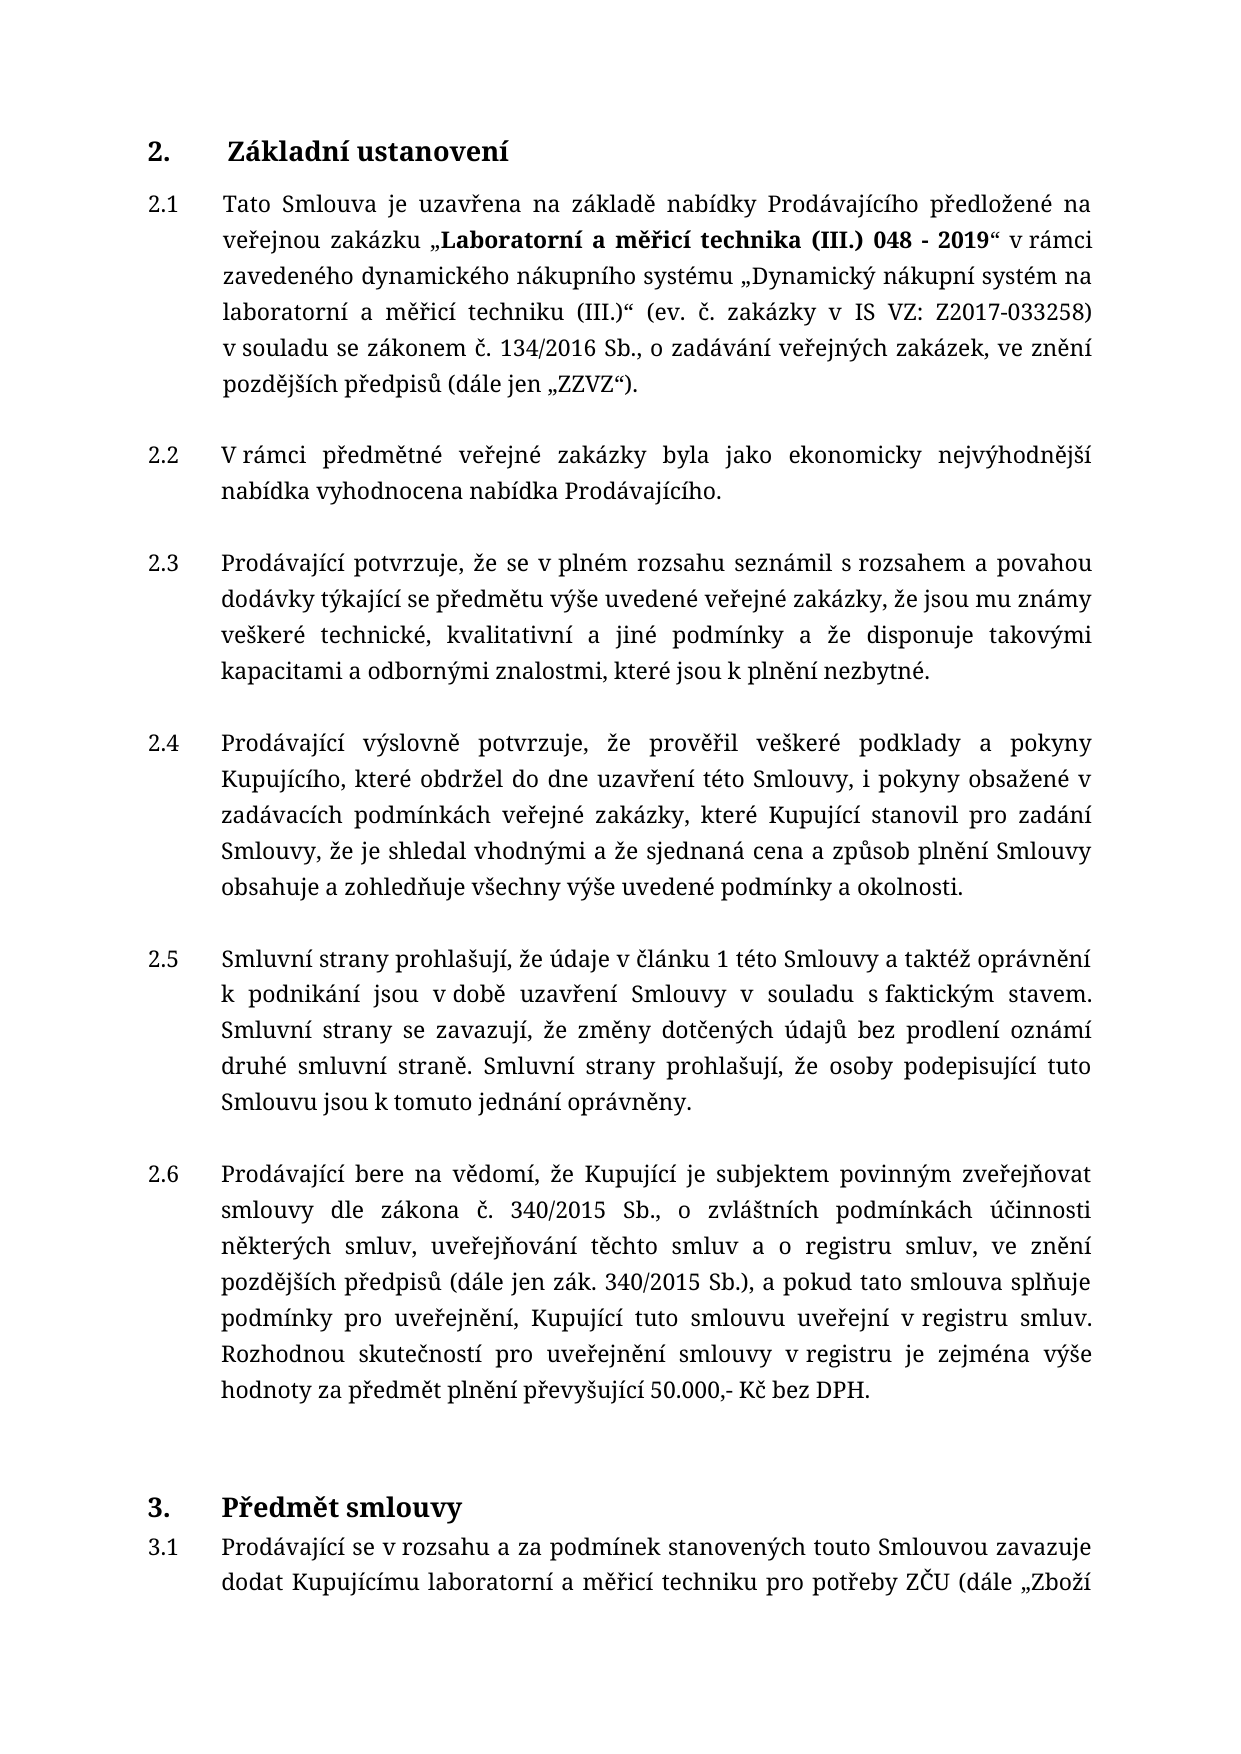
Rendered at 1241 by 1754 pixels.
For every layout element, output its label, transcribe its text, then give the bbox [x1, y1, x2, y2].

text 2.1 Tato Smlouva je uzavřena na základě nabídky Prodávajícího předložené na veřejnou zakázku „Laboratorní a měřicí technika (III.) 048 - 2019“ v rámci zavedeného dynamického nákupního systému „Dynamický nákupní systém na laboratorní a měřicí techniku (III.)“ (ev. č. zakázky v IS VZ: Z2017-033258) v souladu se zákonem č. 134/2016 Sb., o zadávání veřejných zakázek, ve znění pozdějších předpisů (dále jen „ZZVZ“). [148, 188, 1093, 399]
text 2.5 Smluvní strany prohlašují, že údaje v článku 1 této Smlouvy a taktéž oprávnění k podnikání jsou v době uzavření Smlouvy v souladu s faktickým stavem. Smluvní strany se zavazují, že změny dotčených údajů bez prodlení oznámí druhé smluvní straně. Smluvní strany prohlašují, že osoby podepisující tuto Smlouvu jsou k tomuto jednání oprávněny. [148, 942, 1093, 1117]
text 3. Předmět smlouvy [148, 1488, 1093, 1525]
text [148, 1530, 1093, 1598]
text 2.2 V rámci předmětné veřejné zakázky byla jako ekonomicky nejvýhodnější nabídka vyhodnocena nabídka Prodávajícího. [148, 439, 1093, 507]
text 2. Základní ustanovení [148, 133, 1093, 170]
text 2.3 Prodávající potvrzuje, že se v plném rozsahu seznámil s rozsahem a povahou dodávky týkající se předmětu výše uvedené veřejné zakázky, že jsou mu známy veškeré technické, kvalitativní a jiné podmínky a že disponuje takovými kapacitami a odbornými znalostmi, které jsou k plnění nezbytné. [148, 547, 1093, 686]
text 2.6 Prodávající bere na vědomí, že Kupující je subjektem povinným zveřejňovat smlouvy dle zákona č. 340/2015 Sb., o zvláštních podmínkách účinnosti některých smluv, uveřejňování těchto smluv a o registru smluv, ve znění pozdějších předpisů (dále jen zák. 340/2015 Sb.), a pokud tato smlouva splňuje podmínky pro uveřejnění, Kupující tuto smlouvu uveřejní v registru smluv. Rozhodnou skutečností pro uveřejnění smlouvy v registru je zejména výše hodnoty za předmět plnění převyšující 50.000,- Kč bez DPH. [148, 1158, 1093, 1405]
text 2.4 Prodávající výslovně potvrzuje, že prověřil veškeré podklady a pokyny Kupujícího, které obdržel do dne uzavření této Smlouvy, i pokyny obsažené v zadávacích podmínkách veřejné zakázky, které Kupující stanovil pro zadání Smlouvy, že je shledal vhodnými a že sjednaná cena a způsob plnění Smlouvy obsahuje a zohledňuje všechny výše uvedené podmínky a okolnosti. [148, 727, 1093, 902]
